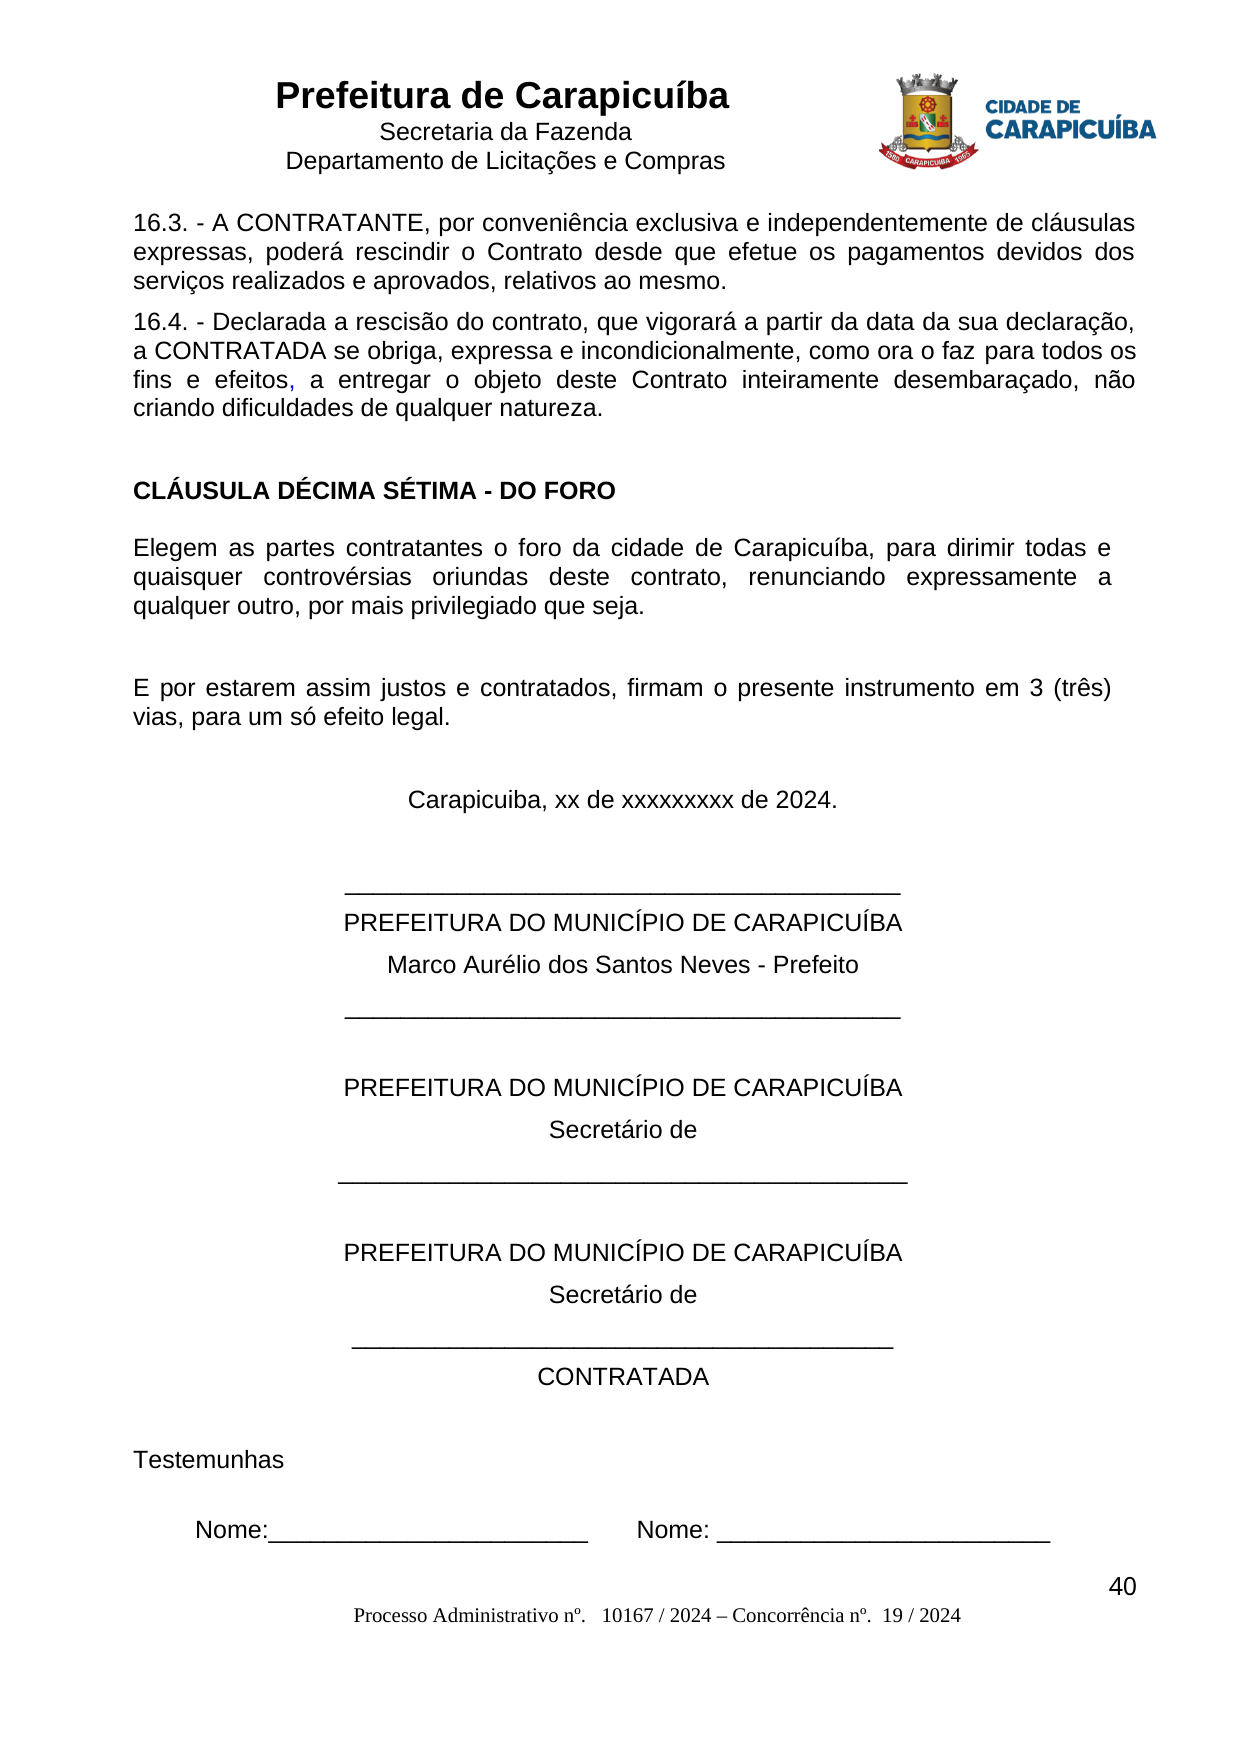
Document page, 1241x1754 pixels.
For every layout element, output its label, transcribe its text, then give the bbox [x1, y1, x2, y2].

text Carapicuiba, xx de xxxxxxxxx de 2024. [133, 785, 1113, 813]
text CLÁUSULA DÉCIMA SÉTIMA - DO FORO [133, 476, 1137, 505]
text Secretário de [133, 1115, 1113, 1143]
text Nome:_______________________ Nome: ________________________ [133, 1515, 1113, 1543]
text E por estarem assim justos e contratados, firmam o presente instrumento em 3 (três) vias, para um só efeito legal. [133, 673, 1113, 731]
text 16.3. - A CONTRATANTE, por conveniência exclusiva e independentemente de cláusulas expressas, poderá rescindir o Contrato desde que efetue os pagamentos devidos dos serviços realizados e aprovados, relativos ao mesmo. [133, 208, 1137, 295]
text PREFEITURA DO MUNICÍPIO DE CARAPICUÍBA [133, 1238, 1113, 1267]
text ________________________________________ [133, 867, 1113, 896]
text Secretário de [133, 1280, 1113, 1308]
text Marco Aurélio dos Santos Neves - Prefeito [133, 950, 1113, 978]
text 16.4. - Declarada a rescisão do contrato, que vigorará a partir da data da sua declaração, a CONTRATADA se obriga, expressa e incondicionalmente, como ora o faz para todos os fins e efeitos, a entregar o objeto deste Contrato inteiramente desembaraçado, não criando dificuldades de qualquer natureza. [133, 307, 1137, 422]
text _______________________________________ [133, 1321, 1113, 1350]
text Elegem as partes contratantes o foro da cidade de Carapicuíba, para dirimir todas e quaisquer controvérsias oriundas deste contrato, renunciando expressamente a qualquer outro, por mais privilegiado que seja. [133, 533, 1113, 620]
text PREFEITURA DO MUNICÍPIO DE CARAPICUÍBA [133, 1073, 1113, 1102]
picture [877, 65, 1159, 172]
text _________________________________________ [133, 1156, 1113, 1185]
text Testemunhas [133, 1445, 1113, 1473]
text CONTRATADA [133, 1362, 1113, 1391]
text ________________________________________ [133, 991, 1113, 1020]
text PREFEITURA DO MUNICÍPIO DE CARAPICUÍBA [133, 908, 1113, 937]
